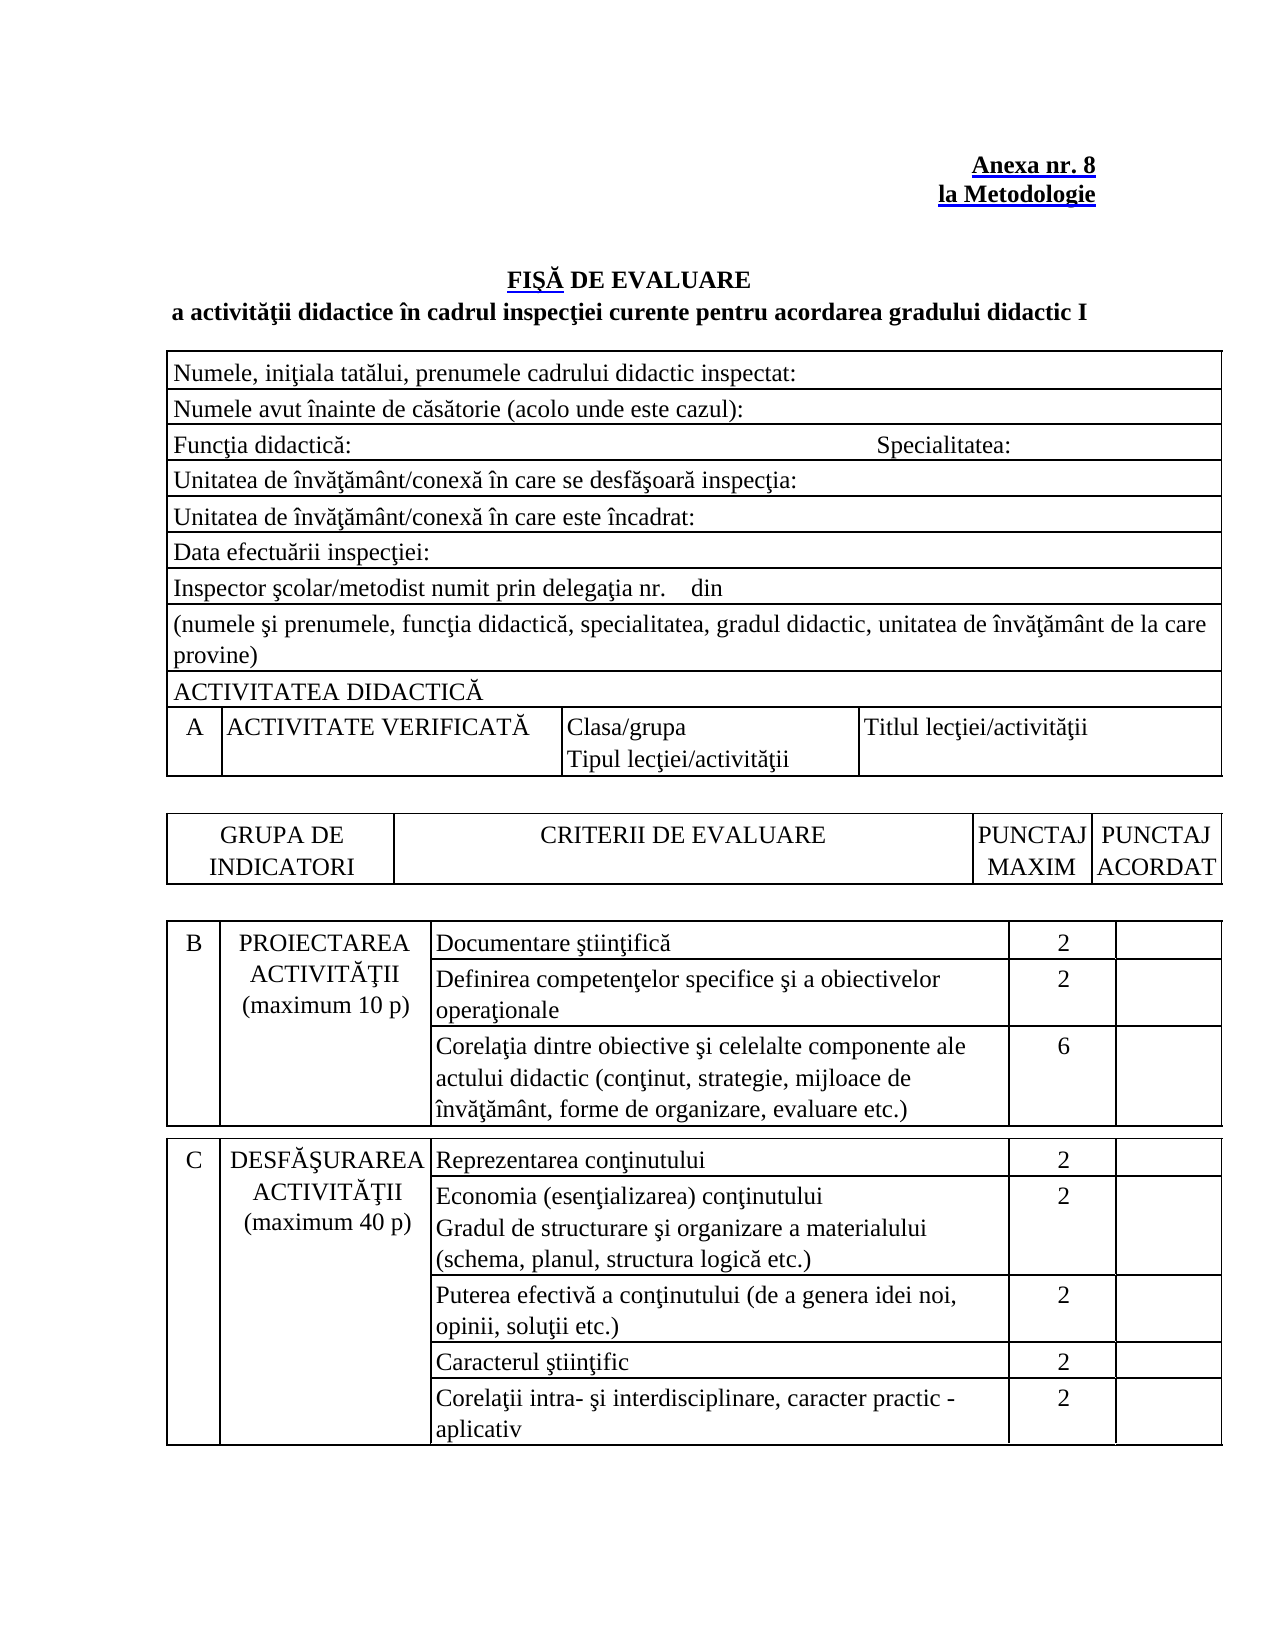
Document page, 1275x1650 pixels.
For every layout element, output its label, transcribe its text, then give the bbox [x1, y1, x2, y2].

table_cell Funcţia didactică: Specialitatea: [168, 425, 1221, 459]
table_cell [1115, 1379, 1221, 1444]
table_header PROIECTAREA ACTIVITĂŢII (maximum 10 p) [221, 922, 430, 1125]
text Anexa nr. 8 [163, 150, 1096, 179]
table_cell 2 [1010, 1276, 1115, 1341]
table_cell A [168, 708, 221, 775]
text la Metodologie [163, 179, 1096, 208]
table_cell (numele şi prenumele, funcţia didactică, specialitatea, gradul didactic, unitatea de învăţământ de la care provine) [168, 605, 1221, 670]
table_cell Unitatea de învăţământ/conexă în care este încadrat: [168, 497, 1221, 531]
table_cell [1117, 960, 1221, 1025]
table_header Reprezentarea conţinutului [432, 1139, 1008, 1175]
table_cell 2 [1010, 960, 1115, 1025]
table_header Numele, iniţiala tatălui, prenumele cadrului didactic inspectat: [168, 352, 1221, 387]
table_header DESFĂŞURAREA ACTIVITĂŢII (maximum 40 p) [221, 1139, 430, 1444]
table_cell Caracterul ştiinţific [432, 1343, 1008, 1377]
table_cell 2 [1009, 1379, 1115, 1444]
table_cell Unitatea de învăţământ/conexă în care se desfăşoară inspecţia: [168, 461, 1221, 495]
table_cell Clasa/grupa Tipul lecţiei/activităţii [563, 708, 858, 775]
table_header C [168, 1139, 219, 1444]
table_header [1117, 1139, 1221, 1175]
table_cell Corelaţia dintre obiective şi celelalte componente ale actului didactic (conţinut, strategie, mijloace de învăţământ, forme de organizare, evaluare etc.) [432, 1027, 1008, 1125]
table_cell Data efectuării inspecţiei: [168, 533, 1221, 567]
table_cell Titlul lecţiei/activităţii [860, 708, 1221, 775]
table_cell 6 [1010, 1027, 1115, 1125]
table_cell 2 [1010, 1177, 1115, 1274]
table_cell Corelaţii intra- şi interdisciplinare, caracter practic - aplicativ [431, 1379, 1009, 1444]
table_cell [1117, 1276, 1221, 1341]
text FIŞĂ DE EVALUARE [163, 266, 1096, 294]
table_header PUNCTAJ MAXIM [974, 814, 1091, 883]
table_cell [1117, 1027, 1221, 1125]
text a activităţii didactice în cadrul inspecţiei curente pentru acordarea gradului didactic I [163, 297, 1096, 326]
table_header CRITERII DE EVALUARE [395, 814, 972, 883]
table_cell [1117, 1343, 1221, 1377]
table_header PUNCTAJ ACORDAT [1093, 814, 1221, 883]
table_header 2 [1010, 1139, 1115, 1175]
table_header GRUPA DE INDICATORI [168, 814, 393, 883]
table_cell ACTIVITATE VERIFICATĂ [223, 708, 561, 775]
table_cell ACTIVITATEA DIDACTICĂ [168, 672, 1221, 706]
table_cell Puterea efectivă a conţinutului (de a genera idei noi, opinii, soluţii etc.) [432, 1276, 1008, 1341]
table_cell 2 [1010, 1343, 1115, 1377]
table_cell Inspector şcolar/metodist numit prin delegaţia nr. din [168, 569, 1221, 603]
table_header 2 [1010, 922, 1115, 958]
table_cell Economia (esenţializarea) conţinutului Gradul de structurare şi organizare a materialului (schema, planul, structura logică etc.) [432, 1177, 1008, 1274]
table_cell Numele avut înainte de căsătorie (acolo unde este cazul): [168, 390, 1221, 423]
table_header Documentare ştiinţifică [432, 922, 1008, 958]
table_cell [1117, 1177, 1221, 1274]
table_cell Definirea competenţelor specifice şi a obiectivelor operaţionale [432, 960, 1008, 1025]
table_header [1117, 922, 1221, 958]
table_header B [168, 922, 219, 1125]
